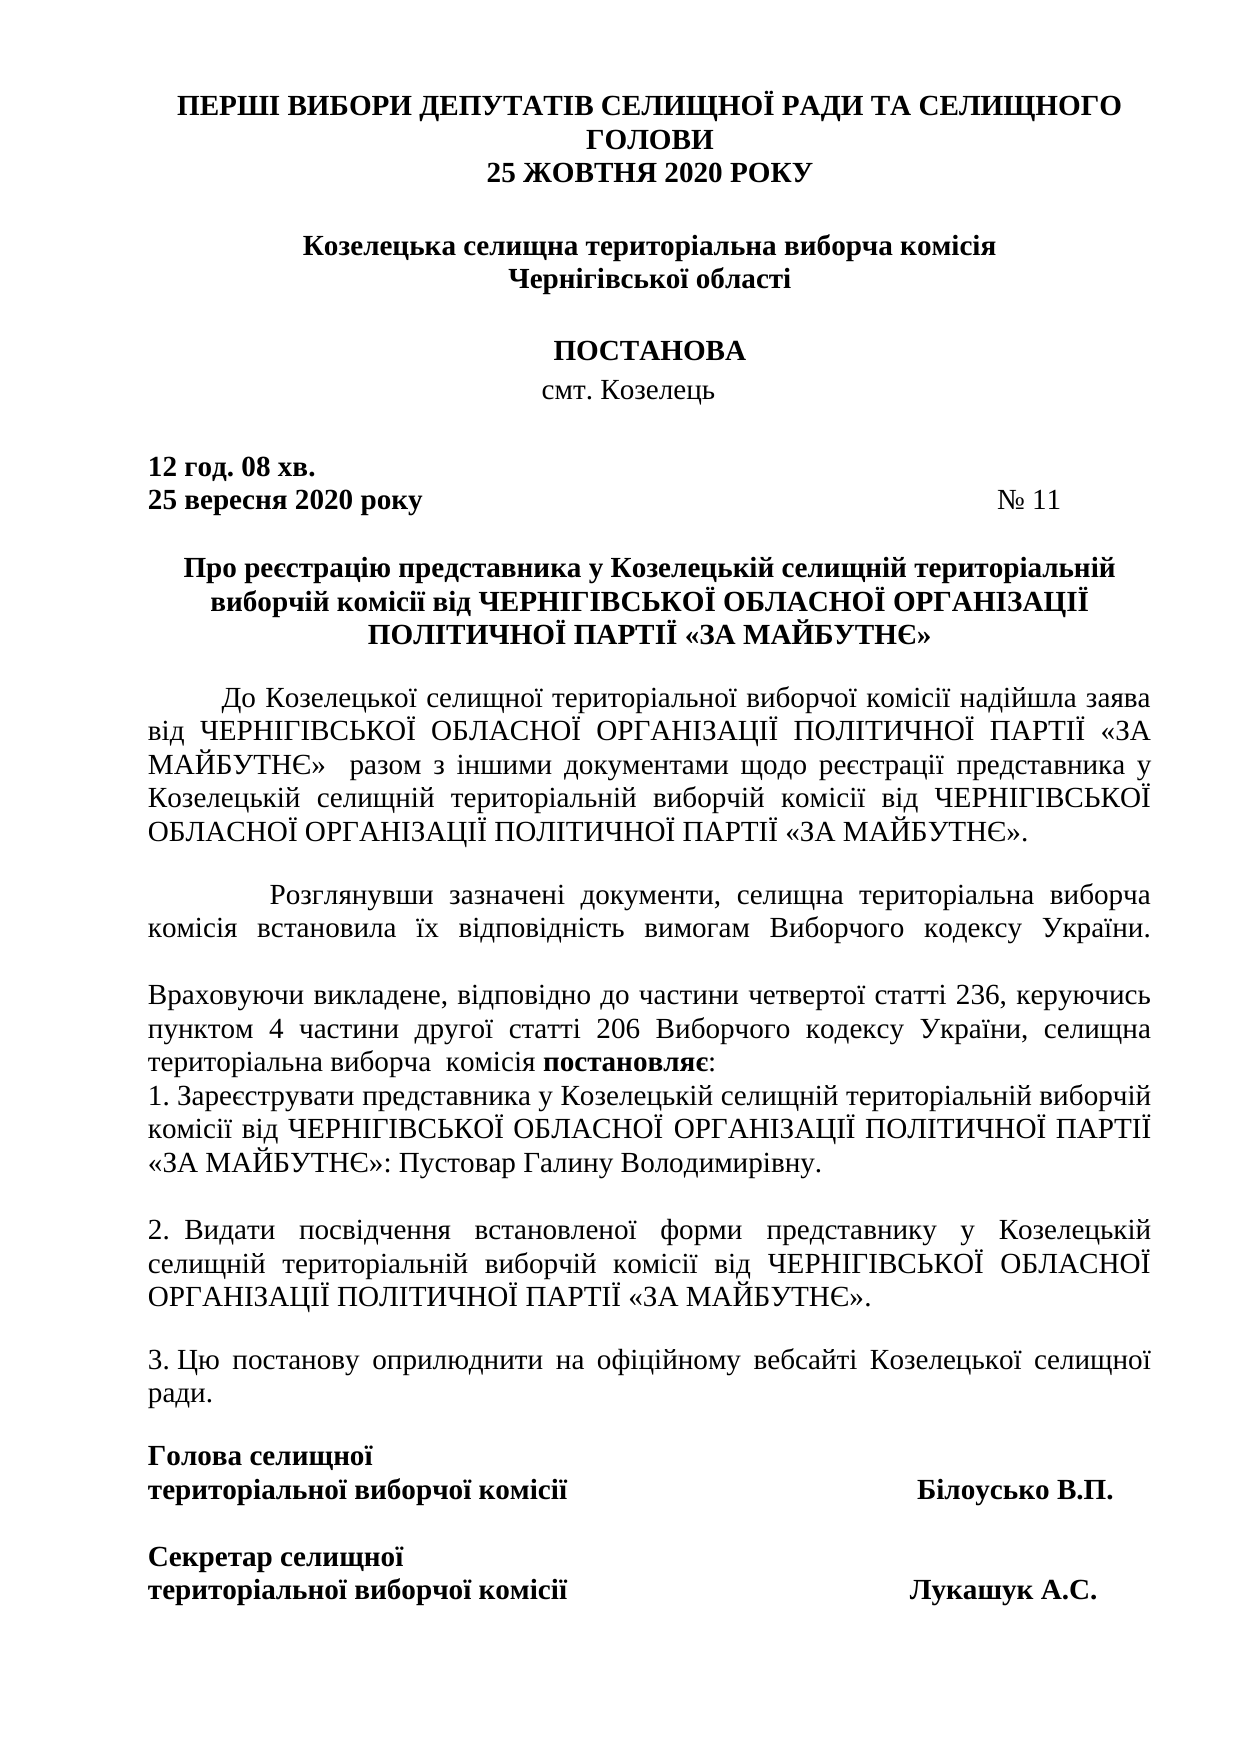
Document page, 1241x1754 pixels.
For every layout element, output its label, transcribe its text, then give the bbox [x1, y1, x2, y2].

text Голова селищної [148, 1438, 1152, 1472]
text ПОСТАНОВА [148, 333, 1152, 367]
text смт. Козелець [148, 372, 1152, 405]
text 12 год. 08 хв. [148, 449, 1152, 482]
text 25 ЖОВТНЯ 2020 РОКУ [148, 156, 1152, 189]
text територіальної виборчої комісії Білоусько В.П. [148, 1472, 1152, 1505]
text 3. Цю постанову оприлюднити на офіційному вебсайті Козелецької селищної ради. [148, 1342, 1152, 1409]
text 2. Видати посвідчення встановленої форми представнику у Козелецькій селищній територіальній виборчій комісії від ЧЕРНІГІВСЬКОЇ ОБЛАСНОЇ ОРГАНІЗАЦІЇ ПОЛІТИЧНОЇ ПАРТІЇ «ЗА МАЙБУТНЄ». [148, 1179, 1152, 1313]
text 25 вересня 2020 року № 11 [148, 482, 1152, 516]
text Розглянувши зазначені документи, селищна територіальна виборча комісія встановила їх відповідність вимогам Виборчого кодексу України. Враховуючи викладене, відповідно до частини четвертої статті 236, керуючись пунктом 4 частини другої статті 206 Виборчого кодексу України, селищна територіальна виборча комісія постановляє: [148, 877, 1152, 1078]
text Про реєстрацію представника у Козелецькій селищній територіальній виборчій комісії від ЧЕРНІГІВСЬКОЇ ОБЛАСНОЇ ОРГАНІЗАЦІЇ ПОЛІТИЧНОЇ ПАРТІЇ «ЗА МАЙБУТНЄ» [148, 550, 1152, 651]
text Козелецька селищна територіальна виборча комісія [148, 228, 1152, 261]
text 1. Зареєструвати представника у Козелецькій селищній територіальній виборчій комісії від ЧЕРНІГІВСЬКОЇ ОБЛАСНОЇ ОРГАНІЗАЦІЇ ПОЛІТИЧНОЇ ПАРТІЇ «ЗА МАЙБУТНЄ»: Пустовар Галину Володимирівну. [148, 1078, 1152, 1179]
text Чернігівської області [148, 261, 1152, 295]
text До Козелецької селищної територіальної виборчої комісії надійшла заява від ЧЕРНІГІВСЬКОЇ ОБЛАСНОЇ ОРГАНІЗАЦІЇ ПОЛІТИЧНОЇ ПАРТІЇ «ЗА МАЙБУТНЄ» разом з іншими документами щодо реєстрації представника у Козелецькій селищній територіальній виборчій комісії від ЧЕРНІГІВСЬКОЇ ОБЛАСНОЇ ОРГАНІЗАЦІЇ ПОЛІТИЧНОЇ ПАРТІЇ «ЗА МАЙБУТНЄ». [148, 680, 1152, 848]
text Секретар селищної [148, 1539, 1152, 1572]
text територіальної виборчої комісії Лукашук А.С. [148, 1572, 1152, 1606]
text ПЕРШІ ВИБОРИ ДЕПУТАТІВ СЕЛИЩНОЇ РАДИ ТА СЕЛИЩНОГО ГОЛОВИ [148, 88, 1152, 156]
